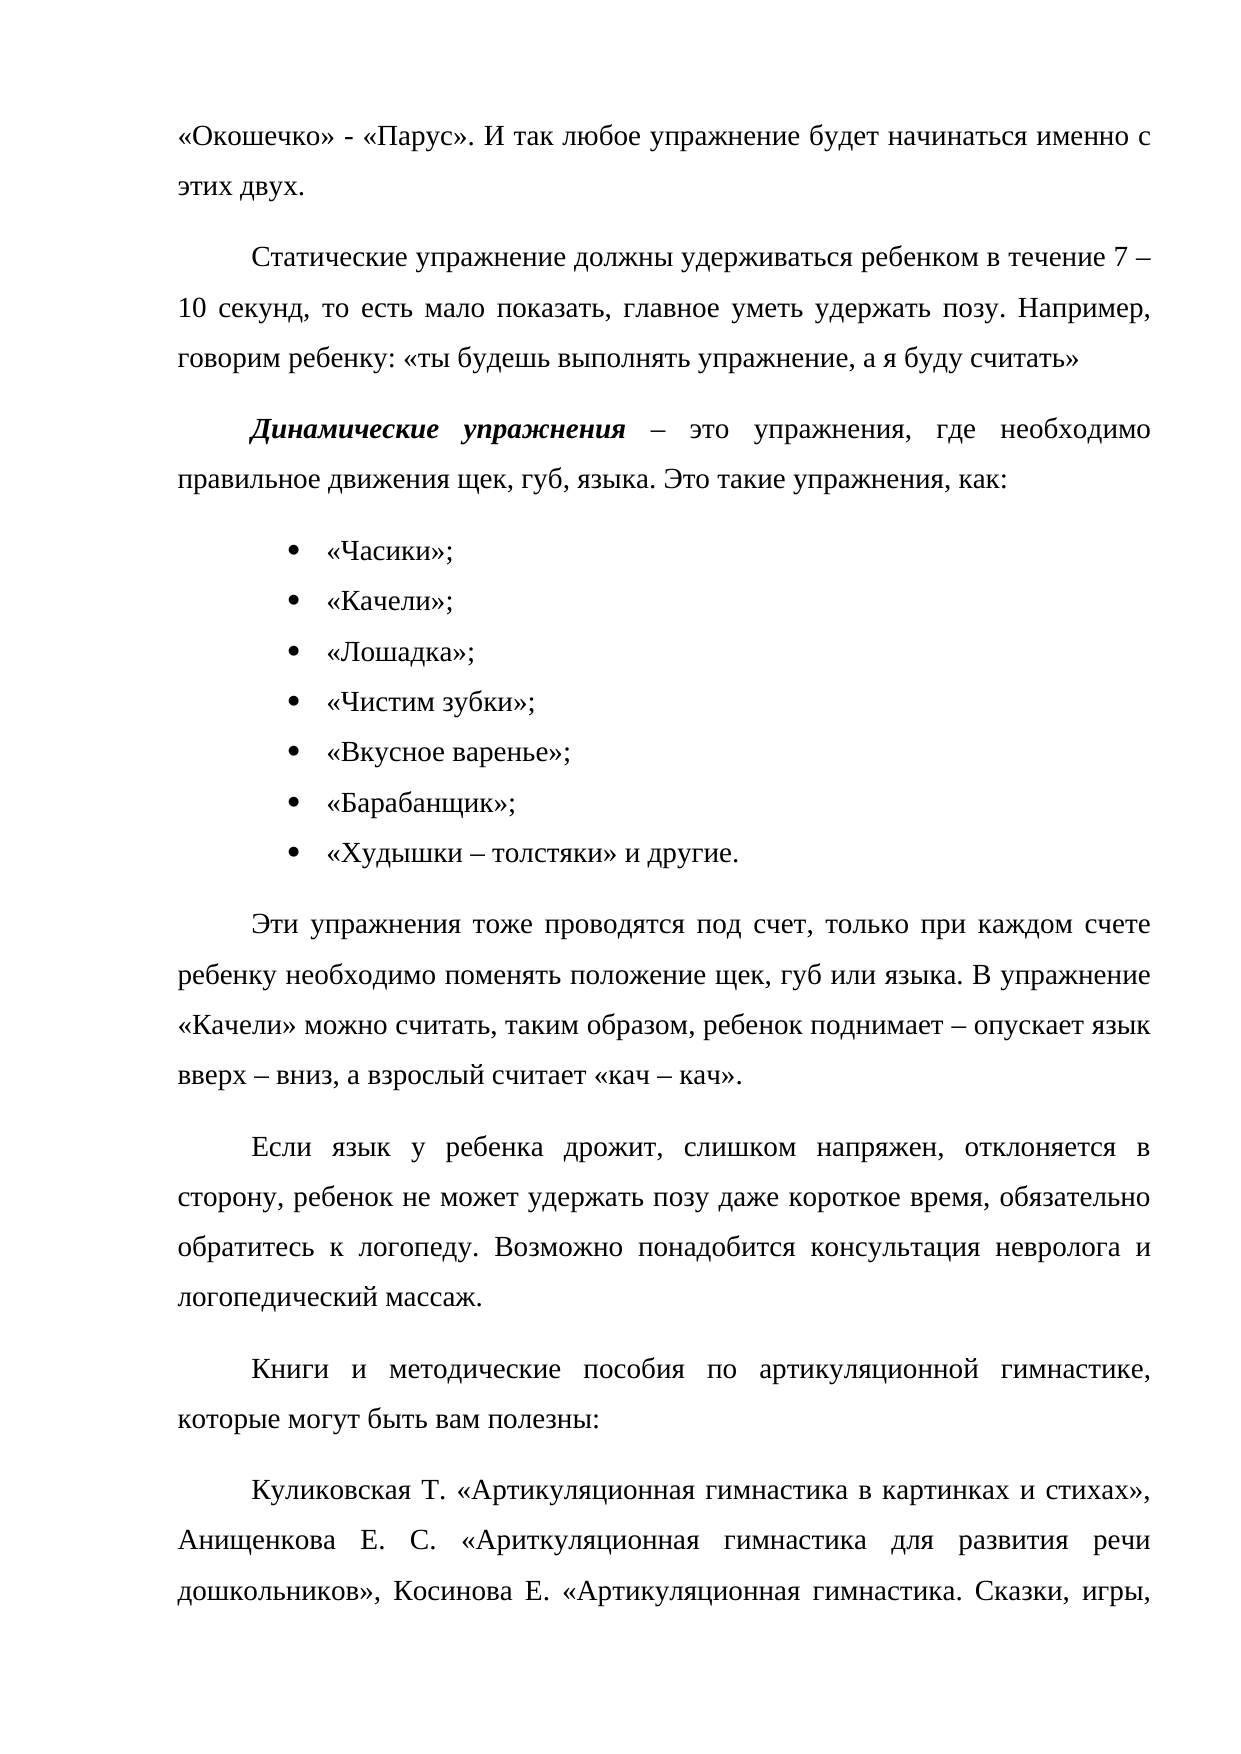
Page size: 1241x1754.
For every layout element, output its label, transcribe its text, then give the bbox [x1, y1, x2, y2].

text Книги и методические пособия по артикуляционной гимнастике, которые могут быть вам полезны: [177, 1351, 1152, 1434]
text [177, 1472, 1152, 1606]
text Эти упражнения тоже проводятся под счет, только при каждом счете ребенку необходимо поменять положение щек, губ или языка. В упражнение «Качели» можно считать, таким образом, ребенок поднимает – опускает язык вверх – вниз, а взрослый считает «кач – кач». [177, 907, 1152, 1091]
list «Качели»; [288, 583, 1152, 617]
list «Барабанщик»; [288, 785, 1152, 818]
list «Чистим зубки»; [288, 684, 1152, 718]
list «Худышки – толстяки» и другие. [288, 835, 1152, 869]
list «Вкусное варенье»; [288, 734, 1152, 768]
list «Лошадка»; [288, 634, 1152, 667]
text Статические упражнение должны удерживаться ребенком в течение 7 – 10 секунд, то есть мало показать, главное уметь удержать позу. Например, говорим ребенку: «ты будешь выполнять упражнение, а я буду считать» [177, 239, 1152, 374]
text Динамические упражнения – это упражнения, где необходимо правильное движения щек, губ, языка. Это такие упражнения, как: [177, 411, 1152, 495]
text Если язык у ребенка дрожит, слишком напряжен, отклоняется в сторону, ребенок не может удержать позу даже короткое время, обязательно обратитесь к логопеду. Возможно понадобится консультация невролога и логопедический массаж. [177, 1129, 1152, 1313]
list «Часики»; [288, 533, 1152, 566]
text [177, 118, 1152, 202]
